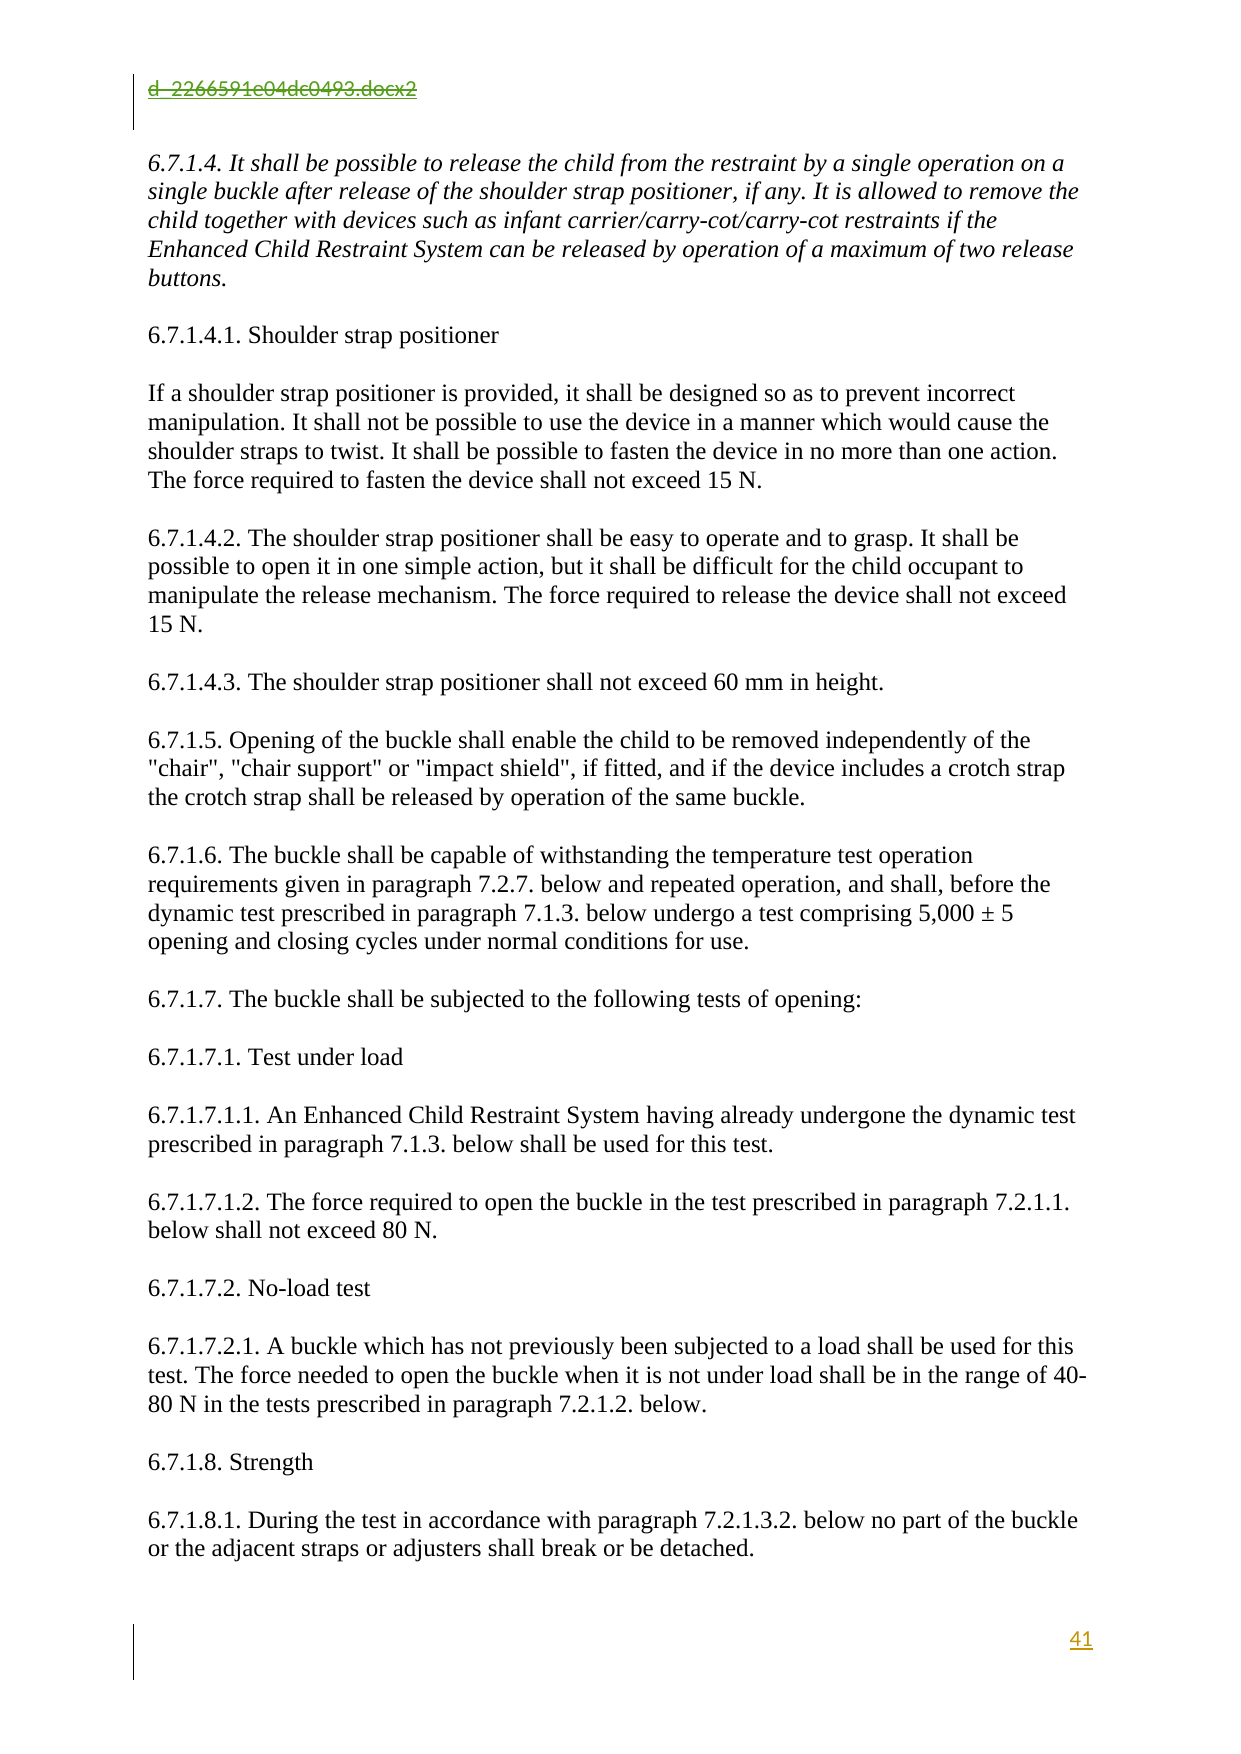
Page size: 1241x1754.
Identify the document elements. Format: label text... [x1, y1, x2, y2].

text 6.7.1.4.2. The shoulder strap positioner shall be easy to operate and to grasp. It shall be possible to open it in one simple action, but it shall be difficult for the child occupant to manipulate the release mechanism. The force required to release the device shall not exceed 15 N. [148, 523, 1092, 638]
text 6.7.1.4.3. The shoulder strap positioner shall not exceed 60 mm in height. [148, 667, 1092, 696]
text 6.7.1.7.1. Test under load [148, 1042, 1092, 1071]
text 6.7.1.7.2. No-load test [148, 1273, 1092, 1302]
text 6.7.1.4.1. Shoulder strap positioner [148, 321, 1092, 349]
text 6.7.1.7.1.2. The force required to open the buckle in the test prescribed in paragraph 7.2.1.1. below shall not exceed 80 N. [148, 1187, 1092, 1244]
text 6.7.1.7.1.1. An Enhanced Child Restraint System having already undergone the dynamic test prescribed in paragraph 7.1.3. below shall be used for this test. [148, 1100, 1092, 1158]
text 6.7.1.4. It shall be possible to release the child from the restraint by a single operation on a single buckle after release of the shoulder strap positioner, if any. It is allowed to remove the child together with devices such as infant carrier/carry-cot/carry-cot restraints if the Enhanced Child Restraint System can be released by operation of a maximum of two release buttons. [148, 148, 1092, 291]
text 6.7.1.8.1. During the test in accordance with paragraph 7.2.1.3.2. below no part of the buckle or the adjacent straps or adjusters shall break or be detached. [148, 1505, 1092, 1562]
text 6.7.1.7.2.1. A buckle which has not previously been subjected to a load shall be used for this test. The force needed to open the buckle when it is not under load shall be in the range of 40-80 N in the tests prescribed in paragraph 7.2.1.2. below. [148, 1331, 1092, 1418]
text 6.7.1.8. Strength [148, 1447, 1092, 1476]
text 6.7.1.7. The buckle shall be subjected to the following tests of opening: [148, 984, 1092, 1013]
text 6.7.1.6. The buckle shall be capable of withstanding the temperature test operation requirements given in paragraph 7.2.7. below and repeated operation, and shall, before the dynamic test prescribed in paragraph 7.1.3. below undergo a test comprising 5,000 ± 5 opening and closing cycles under normal conditions for use. [148, 840, 1092, 955]
text If a shoulder strap positioner is provided, it shall be designed so as to prevent incorrect manipulation. It shall not be possible to use the device in a manner which would cause the shoulder straps to twist. It shall be possible to fasten the device in no more than one action. The force required to fasten the device shall not exceed 15 N. [148, 378, 1092, 493]
text 6.7.1.5. Opening of the buckle shall enable the child to be removed independently of the "chair", "chair support" or "impact shield", if fitted, and if the device includes a crotch strap the crotch strap shall be released by operation of the same buckle. [148, 725, 1092, 811]
